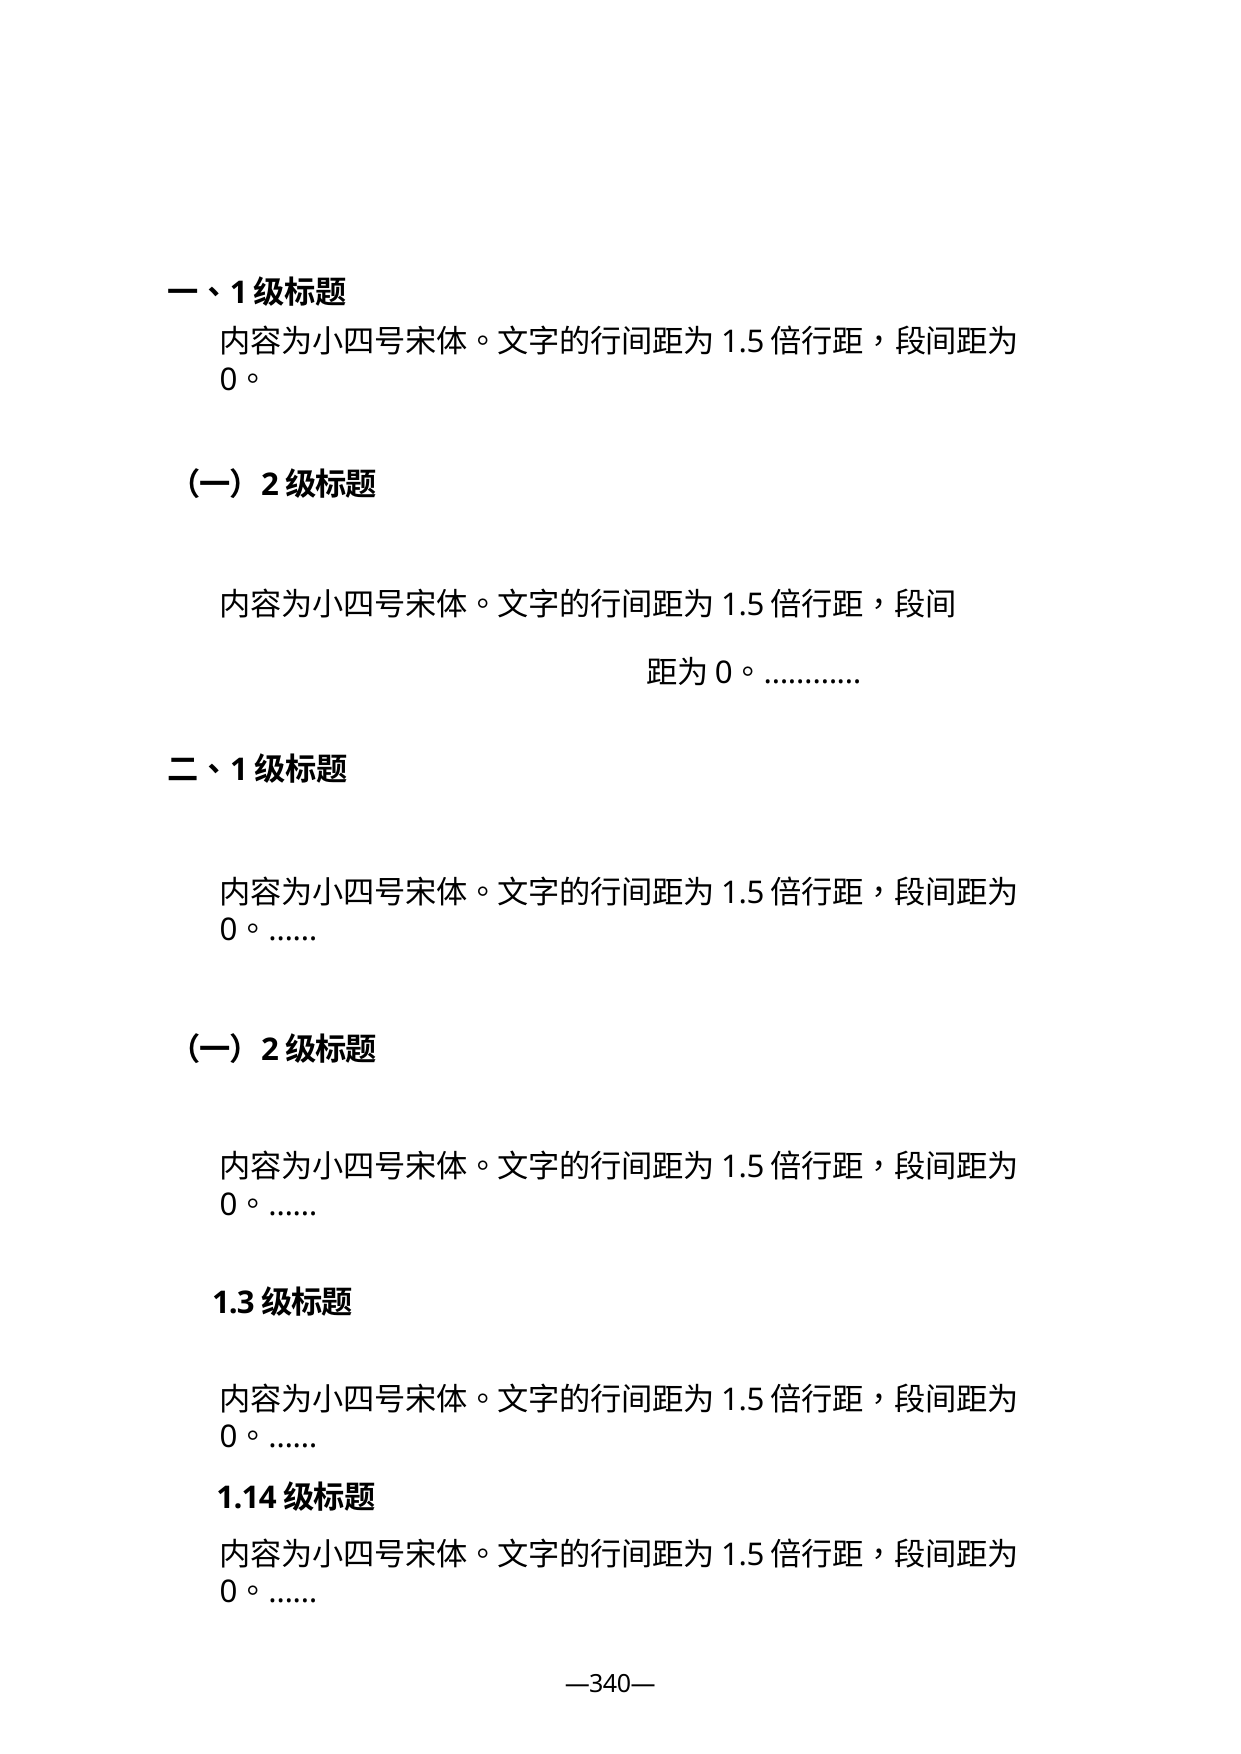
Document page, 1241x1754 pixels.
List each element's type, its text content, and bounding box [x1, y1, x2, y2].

text 1.14级标题 [216, 1476, 1054, 1517]
text 内容为小四号宋体。文字的行间距为1.5倍行距，段间距为0。…… [219, 1379, 1054, 1457]
text 内容为小四号宋体。文字的行间距为1.5倍行距，段间距为0。 [219, 322, 1054, 399]
text 内容为小四号宋体。文字的行间距为1.5倍行距，段间距为0。………… [219, 582, 959, 692]
text 二、1级标题 [167, 748, 1054, 788]
text 内容为小四号宋体。文字的行间距为1.5倍行距，段间距为0。…… [219, 1147, 1054, 1224]
text 一、1级标题 [167, 271, 1054, 311]
text （一）2级标题 [169, 464, 1054, 503]
text 1.3级标题 [212, 1282, 1054, 1321]
text （一）2级标题 [169, 1029, 1054, 1068]
text 内容为小四号宋体。文字的行间距为1.5倍行距，段间距为0。…… [219, 872, 1054, 950]
text 内容为小四号宋体。文字的行间距为1.5倍行距，段间距为0。…… [219, 1534, 1054, 1612]
